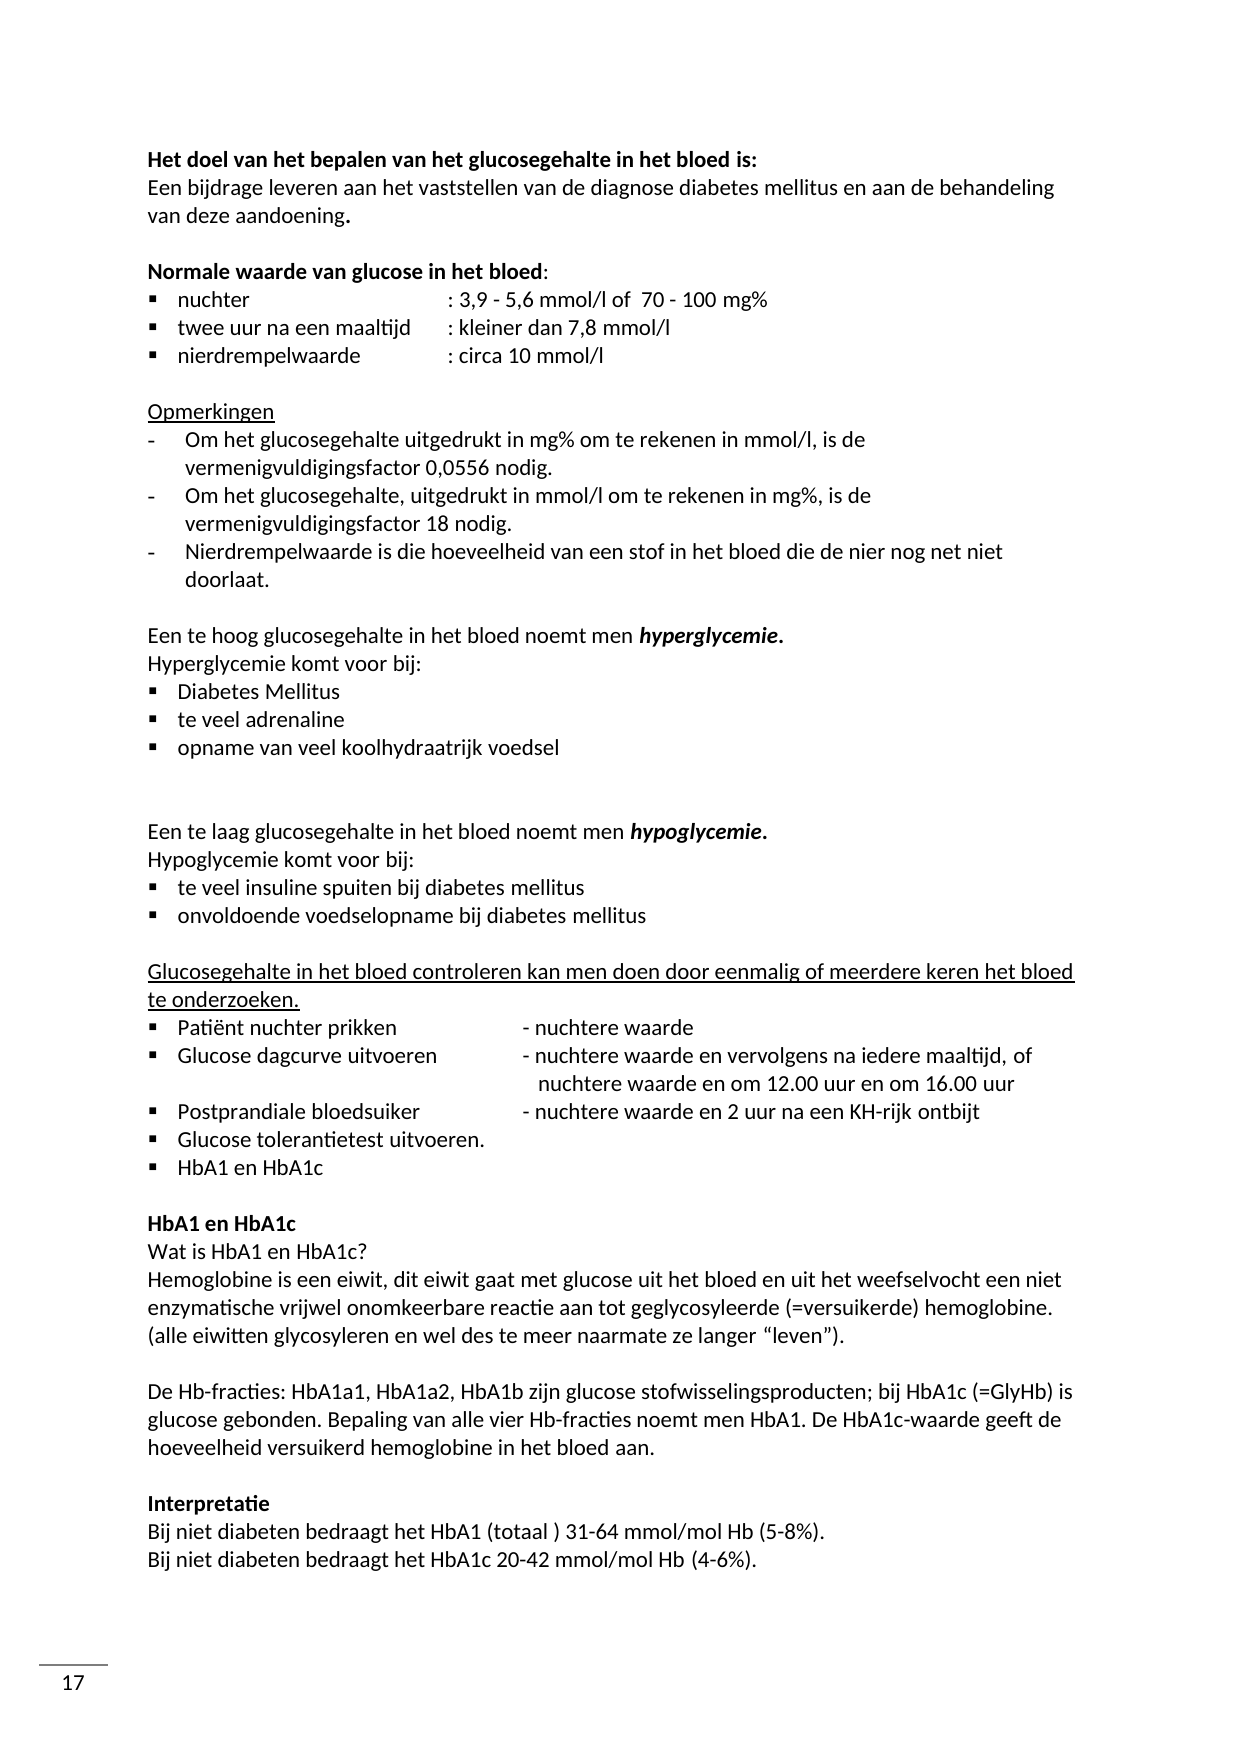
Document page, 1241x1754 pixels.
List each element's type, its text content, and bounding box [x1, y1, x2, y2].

list nuchter : 3,9 - 5,6 mmol/l of 70 - 100 mg% [147, 285, 1086, 313]
list onvoldoende voedselopname bij diabetes mellitus [147, 901, 1086, 929]
text Wat is HbA1 en HbA1c? [147, 1237, 1058, 1265]
list HbA1 en HbA1c [147, 1153, 1086, 1181]
list nierdrempelwaarde : circa 10 mmol/l [147, 341, 1086, 369]
text De Hb-fracties: HbA1a1, HbA1a2, HbA1b zijn glucose stofwisselingsproducten; bij HbA1c (=GlyHb) is glucose gebonden. Bepaling van alle vier Hb-fracties noemt men HbA1. De HbA1c-waarde geeft de hoeveelheid versuikerd hemoglobine in het bloed aan. [147, 1377, 1077, 1461]
list te veel adrenaline [147, 705, 1086, 733]
subtitle Normale waarde van glucose in het bloed: [147, 257, 1058, 285]
text nuchtere waarde en om 12.00 uur en om 16.00 uur [538, 1069, 1058, 1097]
text Hypoglycemie komt voor bij: [147, 845, 1058, 873]
text Een te laag glucosegehalte in het bloed noemt men hypoglycemie. [147, 817, 1058, 845]
list Nierdrempelwaarde is die hoeveelheid van een stof in het bloed die de nier nog net niet doorlaat. [147, 537, 1005, 593]
text Een bijdrage leveren aan het vaststellen van de diagnose diabetes mellitus en aan de behandeling van deze aandoening. [147, 173, 1058, 229]
text Opmerkingen [147, 397, 1058, 425]
list Glucose tolerantietest uitvoeren. [147, 1125, 1086, 1153]
text Hyperglycemie komt voor bij: [147, 649, 1058, 677]
subtitle Het doel van het bepalen van het glucosegehalte in het bloed is: [147, 145, 1058, 173]
list twee uur na een maaltijd : kleiner dan 7,8 mmol/l [147, 313, 1086, 341]
list opname van veel koolhydraatrijk voedsel [147, 733, 1086, 761]
text Glucosegehalte in het bloed controleren kan men doen door eenmalig of meerdere keren het bloed te onderzoeken. [147, 957, 1077, 1013]
list Om het glucosegehalte, uitgedrukt in mmol/l om te rekenen in mg%, is de vermenigvuldigingsfactor 18 nodig. [147, 481, 873, 537]
list Glucose dagcurve uitvoeren - nuchtere waarde en vervolgens na iedere maaltijd, of [147, 1041, 1086, 1069]
list Postprandiale bloedsuiker - nuchtere waarde en 2 uur na een KH-rijk ontbijt [147, 1097, 1086, 1125]
subtitle Interpretatie [147, 1489, 1058, 1517]
text Hemoglobine is een eiwit, dit eiwit gaat met glucose uit het bloed en uit het weefselvocht een niet enzymatische vrijwel onomkeerbare reactie aan tot geglycosyleerde (=versuikerde) hemoglobine. (alle eiwitten glycosyleren en wel des te meer naarmate ze langer “leven”). [147, 1265, 1066, 1349]
text Bij niet diabeten bedraagt het HbA1 (totaal ) 31-64 mmol/mol Hb (5-8%). Bij niet diabeten bedraagt het HbA1c 20-42 mmol/mol Hb (4-6%). [147, 1517, 828, 1573]
list Diabetes Mellitus [147, 677, 1086, 705]
list Om het glucosegehalte uitgedrukt in mg% om te rekenen in mmol/l, is de vermenigvuldigingsfactor 0,0556 nodig. [147, 425, 867, 481]
list te veel insuline spuiten bij diabetes mellitus [147, 873, 1086, 901]
subtitle HbA1 en HbA1c [147, 1209, 1058, 1237]
list Patiënt nuchter prikken - nuchtere waarde [147, 1013, 1086, 1041]
text Een te hoog glucosegehalte in het bloed noemt men hyperglycemie. [147, 621, 1058, 649]
